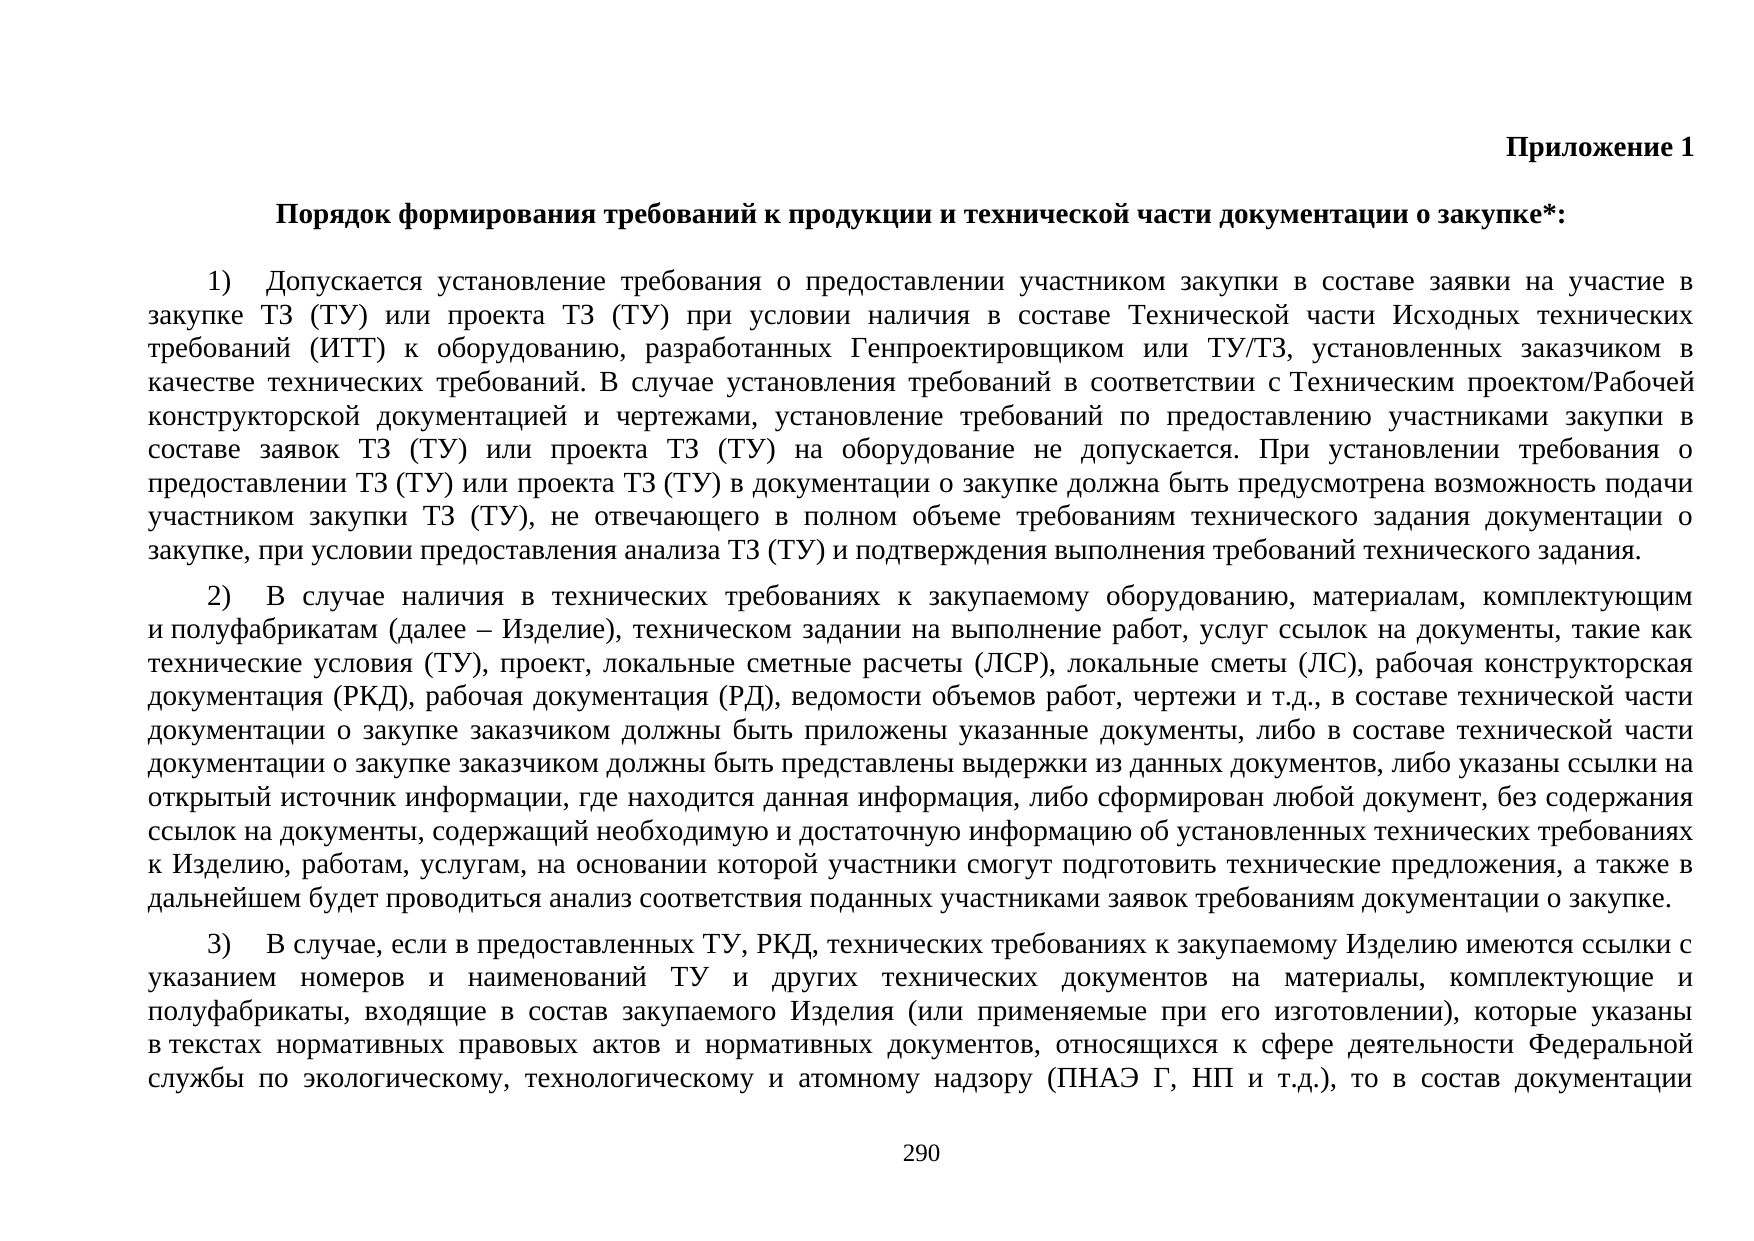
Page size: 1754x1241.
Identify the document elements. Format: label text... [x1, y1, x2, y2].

list В случае наличия в технических требованиях к закупаемому оборудованию, материалам, комплектующим и полуфабрикатам (далее – Изделие), техническом задании на выполнение работ, услуг ссылок на документы, такие как технические условия (ТУ), проект, локальные сметные расчеты (ЛСР), локальные сметы (ЛС), рабочая конструкторская документация (РКД), рабочая документация (РД), ведомости объемов работ, чертежи и т.д., в составе технической части документации о закупке заказчиком должны быть приложены указанные документы, либо в составе технической части документации о закупке заказчиком должны быть представлены выдержки из данных документов, либо указаны ссылки на открытый источник информации, где находится данная информация, либо сформирован любой документ, без содержания ссылок на документы, содержащий необходимую и достаточную информацию об установленных технических требованиях к Изделию, работам, услугам, на основании которой участники смогут подготовить технические предложения, а также в дальнейшем будет проводиться анализ соответствия поданных участниками заявок требованиям документации о закупке. [148, 578, 1695, 913]
subtitle Приложение 1 [222, 129, 1695, 163]
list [148, 926, 1695, 1093]
list Допускается установление требования о предоставлении участником закупки в составе заявки на участие в закупке ТЗ (ТУ) или проекта ТЗ (ТУ) при условии наличия в составе Технической части Исходных технических требований (ИТТ) к оборудованию, разработанных Генпроектировщиком или ТУ/ТЗ, установленных заказчиком в качестве технических требований. В случае установления требований в соответствии с Техническим проектом/Рабочей конструкторской документацией и чертежами, установление требований по предоставлению участниками закупки в составе заявок ТЗ (ТУ) или проекта ТЗ (ТУ) на оборудование не допускается. При установлении требования о предоставлении ТЗ (ТУ) или проекта ТЗ (ТУ) в документации о закупке должна быть предусмотрена возможность подачи участником закупки ТЗ (ТУ), не отвечающего в полном объеме требованиям технического задания документации о закупке, при условии предоставления анализа ТЗ (ТУ) и подтверждения выполнения требований технического задания. [148, 263, 1695, 565]
text Порядок формирования требований к продукции и технической части документации о закупке*: [148, 196, 1695, 230]
